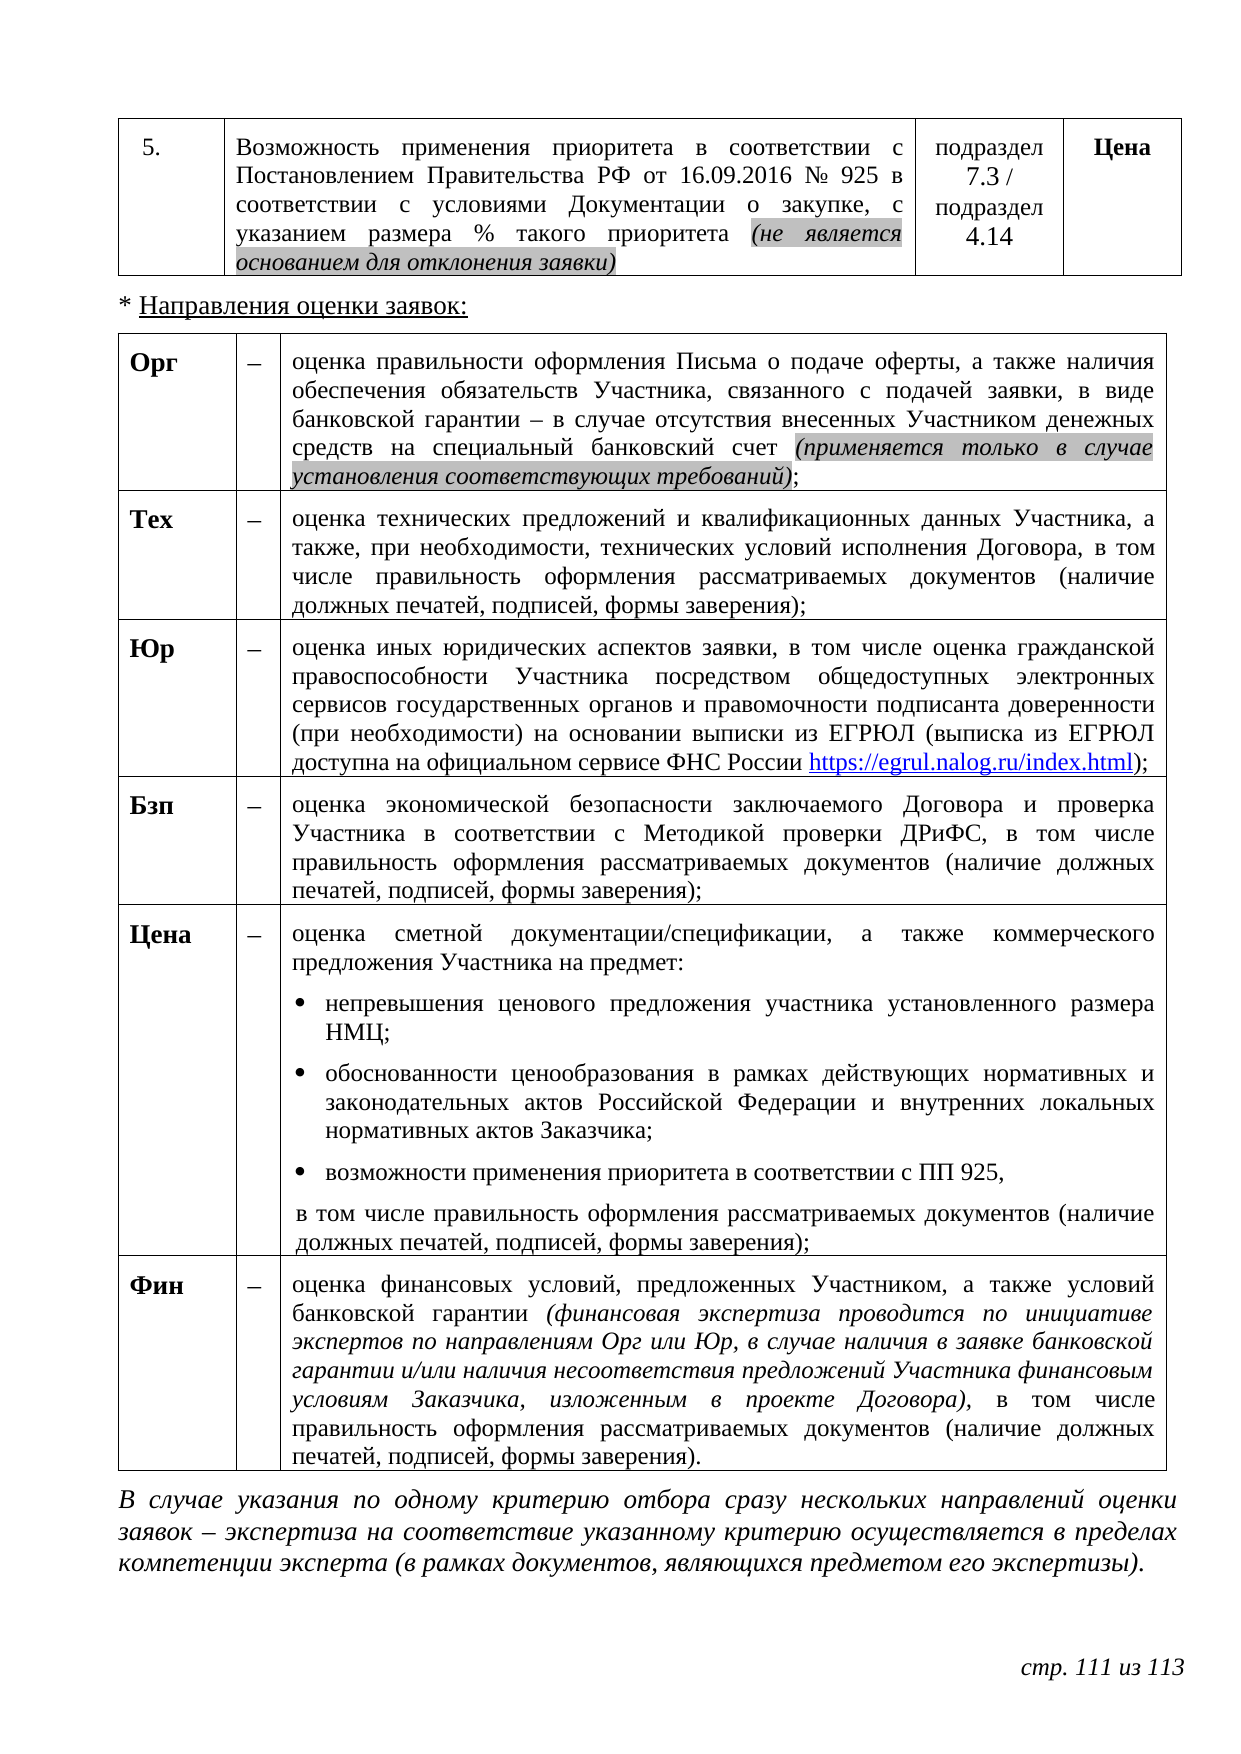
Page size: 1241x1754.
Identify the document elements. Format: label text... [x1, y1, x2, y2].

table_cell Цена [119, 905, 236, 1255]
table_cell Юр [119, 620, 236, 776]
table_cell – [237, 777, 280, 904]
text * Направления оценки заявок: [118, 289, 1181, 320]
table_cell Тех [119, 491, 236, 618]
table_cell – [237, 620, 280, 776]
table_cell [119, 119, 224, 275]
table_header Орг [119, 334, 236, 490]
table_cell Бзп [119, 777, 236, 904]
table_cell подраздел 7.3 / подраздел 4.14 [916, 119, 1063, 275]
table_cell Цена [1064, 119, 1181, 275]
table_cell оценка технических предложений и квалификационных данных Участника, а также, при необходимости, технических условий исполнения Договора, в том числе правильность оформления рассматриваемых документов (наличие должных печатей, подписей, формы заверения); [281, 491, 1166, 618]
table_cell оценка финансовых условий, предложенных Участником, а также условий банковской гарантии (финансовая экспертиза проводится по инициативе экспертов по направлениям Орг или Юр, в случае наличия в заявке банковской гарантии и/или наличия несоответствия предложений Участника финансовым условиям Заказчика, изложенным в проекте Договора), в том числе правильность оформления рассматриваемых документов (наличие должных печатей, подписей, формы заверения). [281, 1256, 1166, 1470]
table_cell Возможность применения приоритета в соответствии с Постановлением Правительства РФ от 16.09.2016 № 925 в соответствии с условиями Документации о закупке, с указанием размера % такого приоритета (не является основанием для отклонения заявки) [225, 119, 915, 275]
text В случае указания по одному критерию отбора сразу нескольких направлений оценки заявок – экспертиза на соответствие указанному критерию осуществляется в пределах компетенции эксперта (в рамках документов, являющихся предметом его экспертизы). [118, 1484, 1181, 1577]
table_header – [237, 334, 280, 490]
table_cell – [237, 1256, 280, 1470]
table_cell оценка иных юридических аспектов заявки, в том числе оценка гражданской правоспособности Участника посредством общедоступных электронных сервисов государственных органов и правомочности подписанта доверенности (при необходимости) на основании выписки из ЕГРЮЛ (выписка из ЕГРЮЛ доступна на официальном сервисе ФНС России https://egrul.nalog.ru/index.html); [281, 620, 1166, 776]
table_cell – [237, 491, 280, 618]
table_cell Фин [119, 1256, 236, 1470]
table_cell оценка сметной документации/спецификации, а также коммерческого предложения Участника на предмет: непревышения ценового предложения участника установленного размера НМЦ; обоснованности ценообразования в рамках действующих нормативных и законодательных актов Российской Федерации и внутренних локальных нормативных актов Заказчика; возможности применения приоритета в соответствии с ПП 925, в том числе правильность оформления рассматриваемых документов (наличие должных печатей, подписей, формы заверения); [281, 905, 1166, 1255]
table_cell – [237, 905, 280, 1255]
table_cell оценка экономической безопасности заключаемого Договора и проверка Участника в соответствии с Методикой проверки ДРиФС, в том числе правильность оформления рассматриваемых документов (наличие должных печатей, подписей, формы заверения); [281, 777, 1166, 904]
table_header оценка правильности оформления Письма о подаче оферты, а также наличия обеспечения обязательств Участника, связанного с подачей заявки, в виде банковской гарантии – в случае отсутствия внесенных Участником денежных средств на специальный банковский счет (применяется только в случае установления соответствующих требований); [281, 334, 1166, 490]
